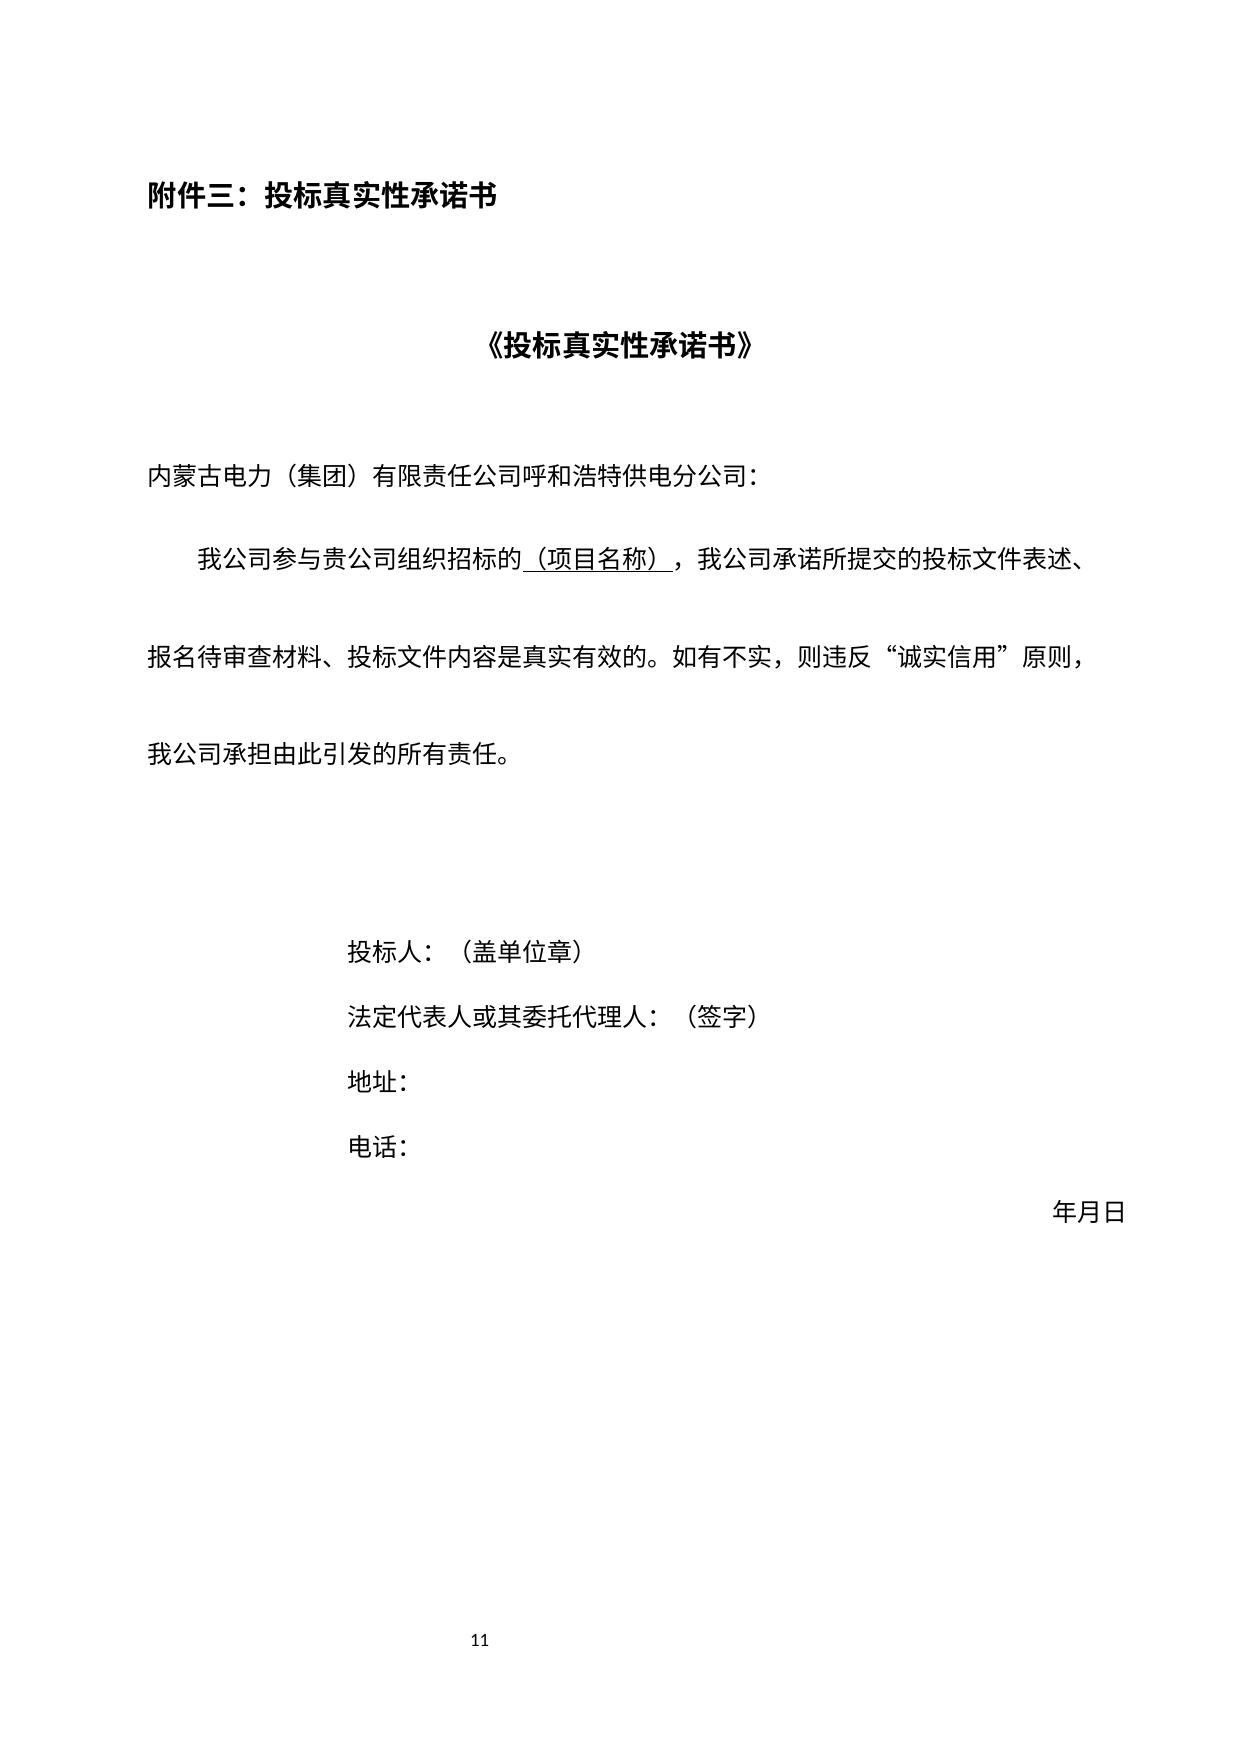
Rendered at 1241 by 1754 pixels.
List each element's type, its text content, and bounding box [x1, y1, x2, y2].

text 我公司参与贵公司组织招标的（项目名称），我公司承诺所提交的投标文件表述、报名待审查材料、投标文件内容是真实有效的。如有不实，则违反“诚实信用”原则，我公司承担由此引发的所有责任。 [148, 525, 1092, 785]
table_header 投标人：（盖单位章） [136, 918, 1138, 983]
text 附件三：投标真实性承诺书 [148, 161, 1092, 226]
table_cell 年月日 [136, 1178, 1138, 1243]
table_cell 地址： [136, 1048, 1138, 1113]
table_cell 电话： [136, 1113, 1138, 1178]
text 内蒙古电力（集团）有限责任公司呼和浩特供电分公司： [148, 442, 1092, 507]
text 《投标真实性承诺书》 [148, 311, 1092, 376]
table_cell 法定代表人或其委托代理人：（签字） [136, 983, 1138, 1048]
